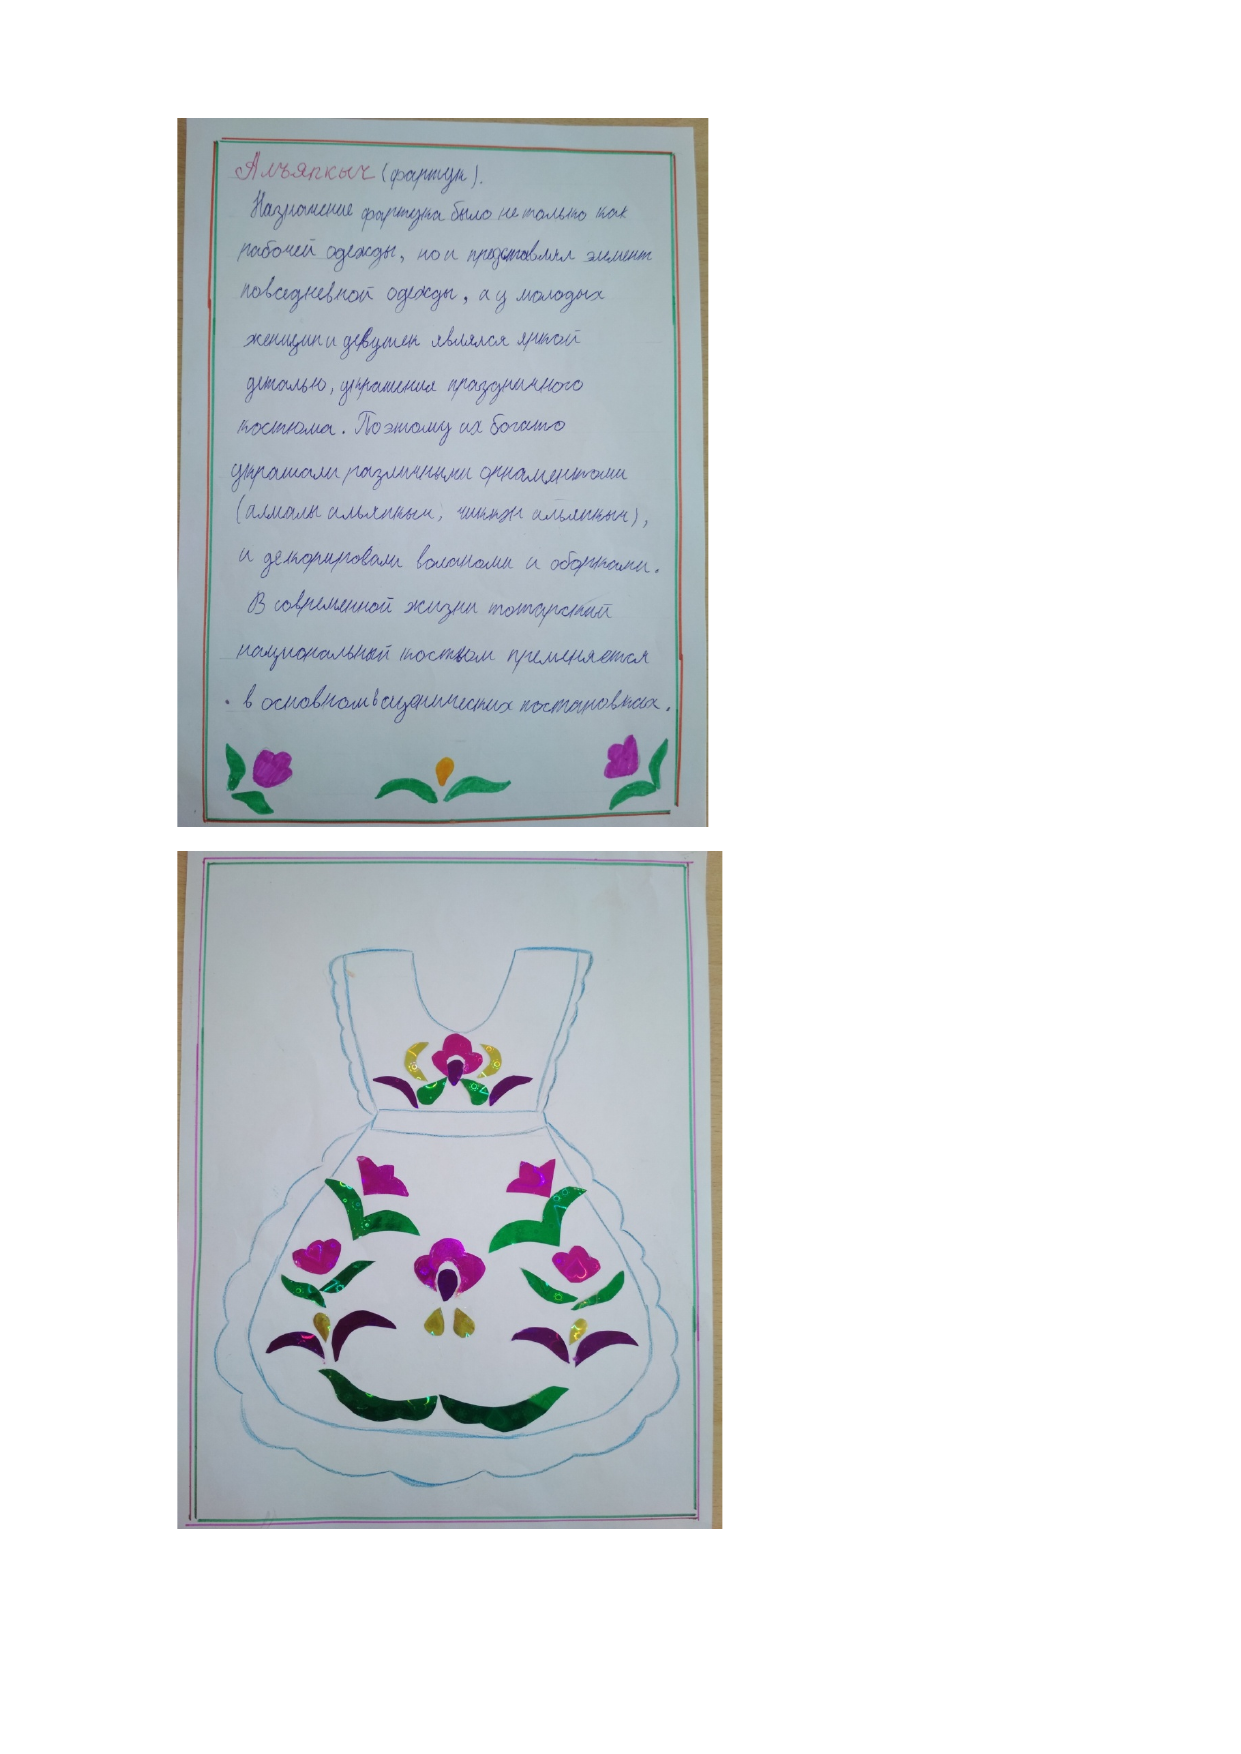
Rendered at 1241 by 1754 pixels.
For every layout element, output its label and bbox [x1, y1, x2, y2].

picture [177, 118, 709, 827]
picture [177, 851, 723, 1529]
